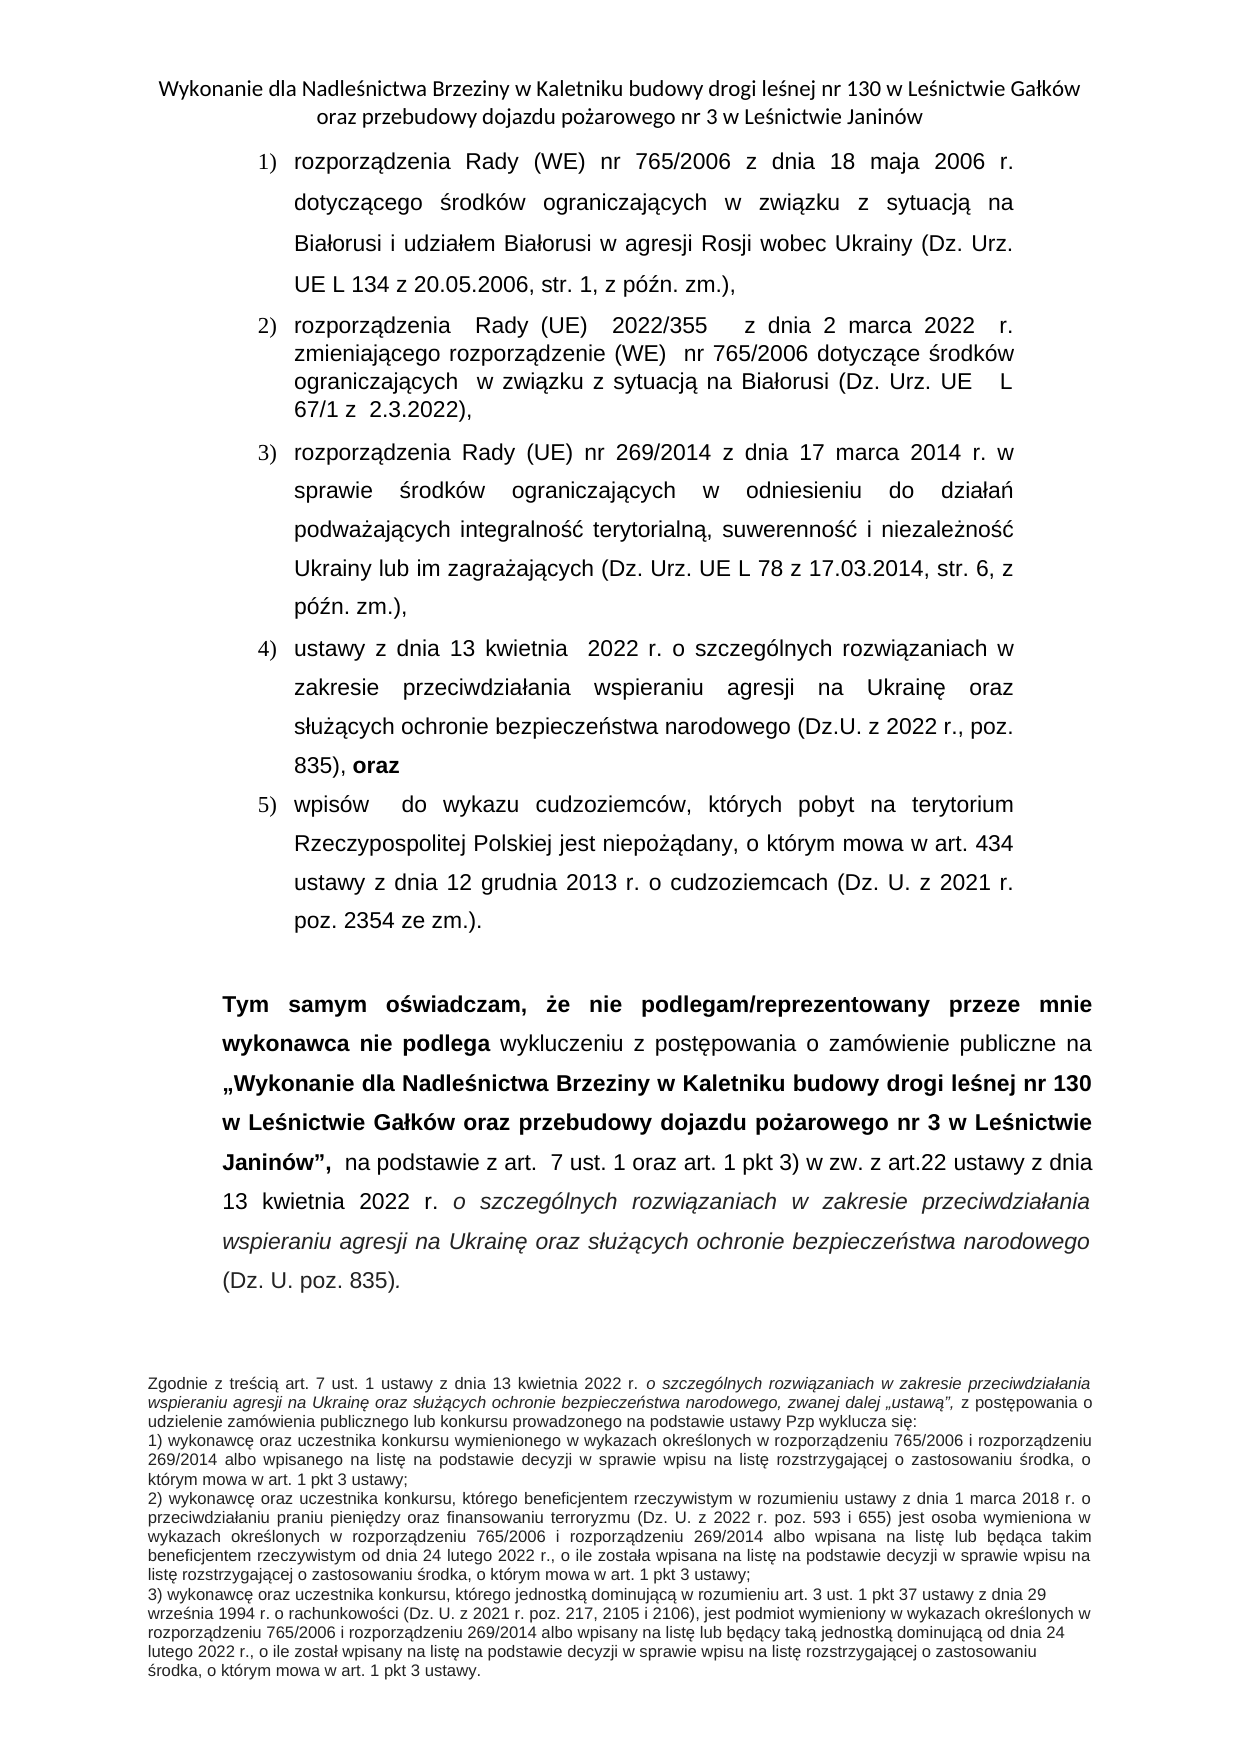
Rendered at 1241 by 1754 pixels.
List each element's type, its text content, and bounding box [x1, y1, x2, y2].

list wpisów do wykazu cudzoziemców, których pobyt na terytorium Rzeczypospolitej Polskiej jest niepożądany, o którym mowa w art. 434 ustawy z dnia 12 grudnia 2013 r. o cudzoziemcach (Dz. U. z 2021 r. poz. 2354 ze zm.). [258, 791, 1014, 933]
list rozporządzenia Rady (UE) nr 269/2014 z dnia 17 marca 2014 r. w sprawie środków ograniczających w odniesieniu do działań podważających integralność terytorialną, suwerenność i niezależność Ukrainy lub im zagrażających (Dz. Urz. UE L 78 z 17.03.2014, str. 6, z późn. zm.), [258, 439, 1014, 620]
text Tym samym oświadczam, że nie podlegam/reprezentowany przeze mnie wykonawca nie podlega wykluczeniu z postępowania o zamówienie publiczne na „Wykonanie dla Nadleśnictwa Brzeziny w Kaletniku budowy drogi leśnej nr 130 w Leśnictwie Gałków oraz przebudowy dojazdu pożarowego nr 3 w Leśnictwie Janinów”, na podstawie z art. 7 ust. 1 oraz art. 1 pkt 3) w zw. z art.22 ustawy z dnia 13 kwietnia 2022 r. o szczególnych rozwiązaniach w zakresie przeciwdziałania wspieraniu agresji na Ukrainę oraz służących ochronie bezpieczeństwa narodowego (Dz. U. poz. 835). [222, 991, 1093, 1293]
list rozporządzenia Rady (WE) nr 765/2006 z dnia 18 maja 2006 r. dotyczącego środków ograniczających w związku z sytuacją na Białorusi i udziałem Białorusi w agresji Rosji wobec Ukrainy (Dz. Urz. UE L 134 z 20.05.2006, str. 1, z późn. zm.), [258, 148, 1014, 297]
list rozporządzenia Rady (UE) 2022/355 z dnia 2 marca 2022 r. zmieniającego rozporządzenie (WE) nr 765/2006 dotyczące środków ograniczających w związku z sytuacją na Białorusi (Dz. Urz. UE L 67/1 z 2.3.2022), [258, 312, 1014, 422]
list ustawy z dnia 13 kwietnia 2022 r. o szczególnych rozwiązaniach w zakresie przeciwdziałania wspieraniu agresji na Ukrainę oraz służących ochronie bezpieczeństwa narodowego (Dz.U. z 2022 r., poz. 835), oraz [258, 635, 1014, 778]
